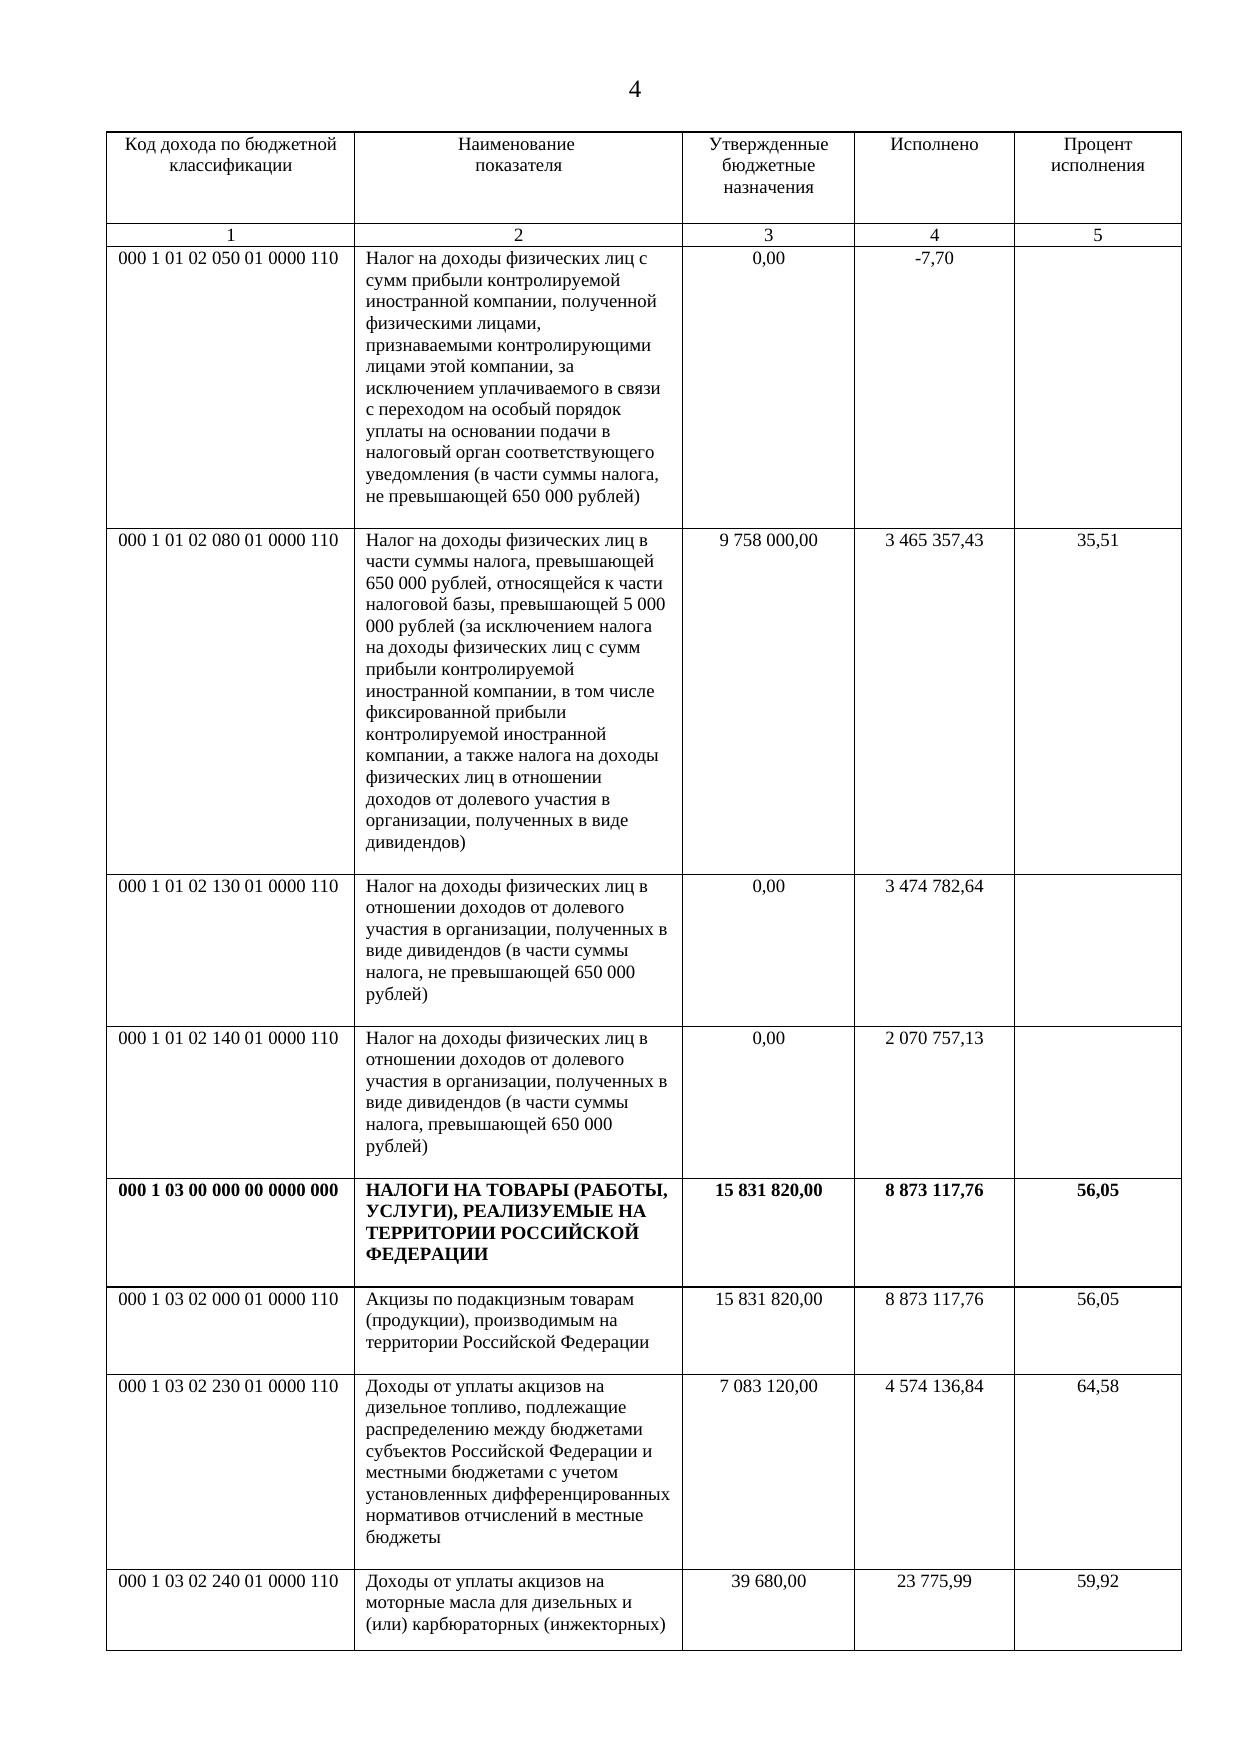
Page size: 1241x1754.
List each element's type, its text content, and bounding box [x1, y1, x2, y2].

table_cell 000 1 01 02 050 01 0000 110 [107, 247, 354, 528]
table_cell 4 [855, 224, 1014, 246]
table_cell 7 083 120,00 [683, 1375, 854, 1569]
table_cell 000 1 03 00 000 00 0000 000 [107, 1179, 354, 1286]
table_cell Налог на доходы физических лиц с сумм прибыли контролируемой иностранной компании, полученной физическими лицами, признаваемыми контролирующими лицами этой компании, за исключением уплачиваемого в связи с переходом на особый порядок уплаты на основании подачи в налоговый орган соответствующего уведомления (в части суммы налога, не превышающей 650 000 рублей) [355, 247, 682, 528]
table_cell 000 1 03 02 230 01 0000 110 [107, 1375, 354, 1569]
table_cell 59,92 [1015, 1570, 1181, 1649]
table_cell 9 758 000,00 [683, 529, 854, 874]
table_header Исполнено [855, 133, 1014, 223]
table_cell Налог на доходы физических лиц в отношении доходов от долевого участия в организации, полученных в виде дивидендов (в части суммы налога, превышающей 650 000 рублей) [355, 1027, 682, 1178]
table_cell 35,51 [1015, 529, 1181, 874]
table_header Процент исполнения [1015, 133, 1181, 223]
table_cell -7,70 [855, 247, 1014, 528]
table_cell Доходы от уплаты акцизов на дизельное топливо, подлежащие распределению между бюджетами субъектов Российской Федерации и местными бюджетами с учетом установленных дифференцированных нормативов отчислений в местные бюджеты [355, 1375, 682, 1569]
table_cell 0,00 [683, 1027, 854, 1178]
table_cell 56,05 [1015, 1288, 1181, 1374]
table_cell 1 [107, 224, 354, 246]
table_cell 3 [683, 224, 854, 246]
table_cell 39 680,00 [683, 1570, 854, 1649]
table_cell 0,00 [683, 247, 854, 528]
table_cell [355, 1570, 682, 1649]
table_header Наименование показателя [355, 133, 682, 223]
table_cell Налог на доходы физических лиц в части суммы налога, превышающей 650 000 рублей, относящейся к части налоговой базы, превышающей 5 000 000 рублей (за исключением налога на доходы физических лиц с сумм прибыли контролируемой иностранной компании, в том числе фиксированной прибыли контролируемой иностранной компании, а также налога на доходы физических лиц в отношении доходов от долевого участия в организации, полученных в виде дивидендов) [355, 529, 682, 874]
table_cell 3 474 782,64 [855, 875, 1014, 1026]
table_cell 56,05 [1015, 1179, 1181, 1286]
table_cell 0,00 [683, 875, 854, 1026]
table_cell 3 465 357,43 [855, 529, 1014, 874]
table_cell Налог на доходы физических лиц в отношении доходов от долевого участия в организации, полученных в виде дивидендов (в части суммы налога, не превышающей 650 000 рублей) [355, 875, 682, 1026]
table_cell 5 [1015, 224, 1181, 246]
table_cell [1015, 1027, 1181, 1178]
table_cell 000 1 01 02 130 01 0000 110 [107, 875, 354, 1026]
table_cell [1015, 875, 1181, 1026]
table_cell 000 1 01 02 140 01 0000 110 [107, 1027, 354, 1178]
table_header Утвержденные бюджетные назначения [683, 133, 854, 223]
table_cell 64,58 [1015, 1375, 1181, 1569]
table_cell [1015, 247, 1181, 528]
table_cell 000 1 03 02 240 01 0000 110 [107, 1570, 354, 1649]
table_cell Акцизы по подакцизным товарам (продукции), производимым на территории Российской Федерации [355, 1288, 682, 1374]
table_cell 15 831 820,00 [683, 1179, 854, 1286]
table_cell 2 [355, 224, 682, 246]
table_cell 000 1 03 02 000 01 0000 110 [107, 1288, 354, 1374]
table_cell 15 831 820,00 [683, 1288, 854, 1374]
table_cell 23 775,99 [855, 1570, 1014, 1649]
table_header Код дохода по бюджетной классификации [107, 133, 354, 223]
table_cell 4 574 136,84 [855, 1375, 1014, 1569]
table_cell 2 070 757,13 [855, 1027, 1014, 1178]
table_cell 8 873 117,76 [855, 1179, 1014, 1286]
table_cell 000 1 01 02 080 01 0000 110 [107, 529, 354, 874]
table_cell 8 873 117,76 [855, 1288, 1014, 1374]
table_cell НАЛОГИ НА ТОВАРЫ (РАБОТЫ, УСЛУГИ), РЕАЛИЗУЕМЫЕ НА ТЕРРИТОРИИ РОССИЙСКОЙ ФЕДЕРАЦИИ [355, 1179, 682, 1286]
